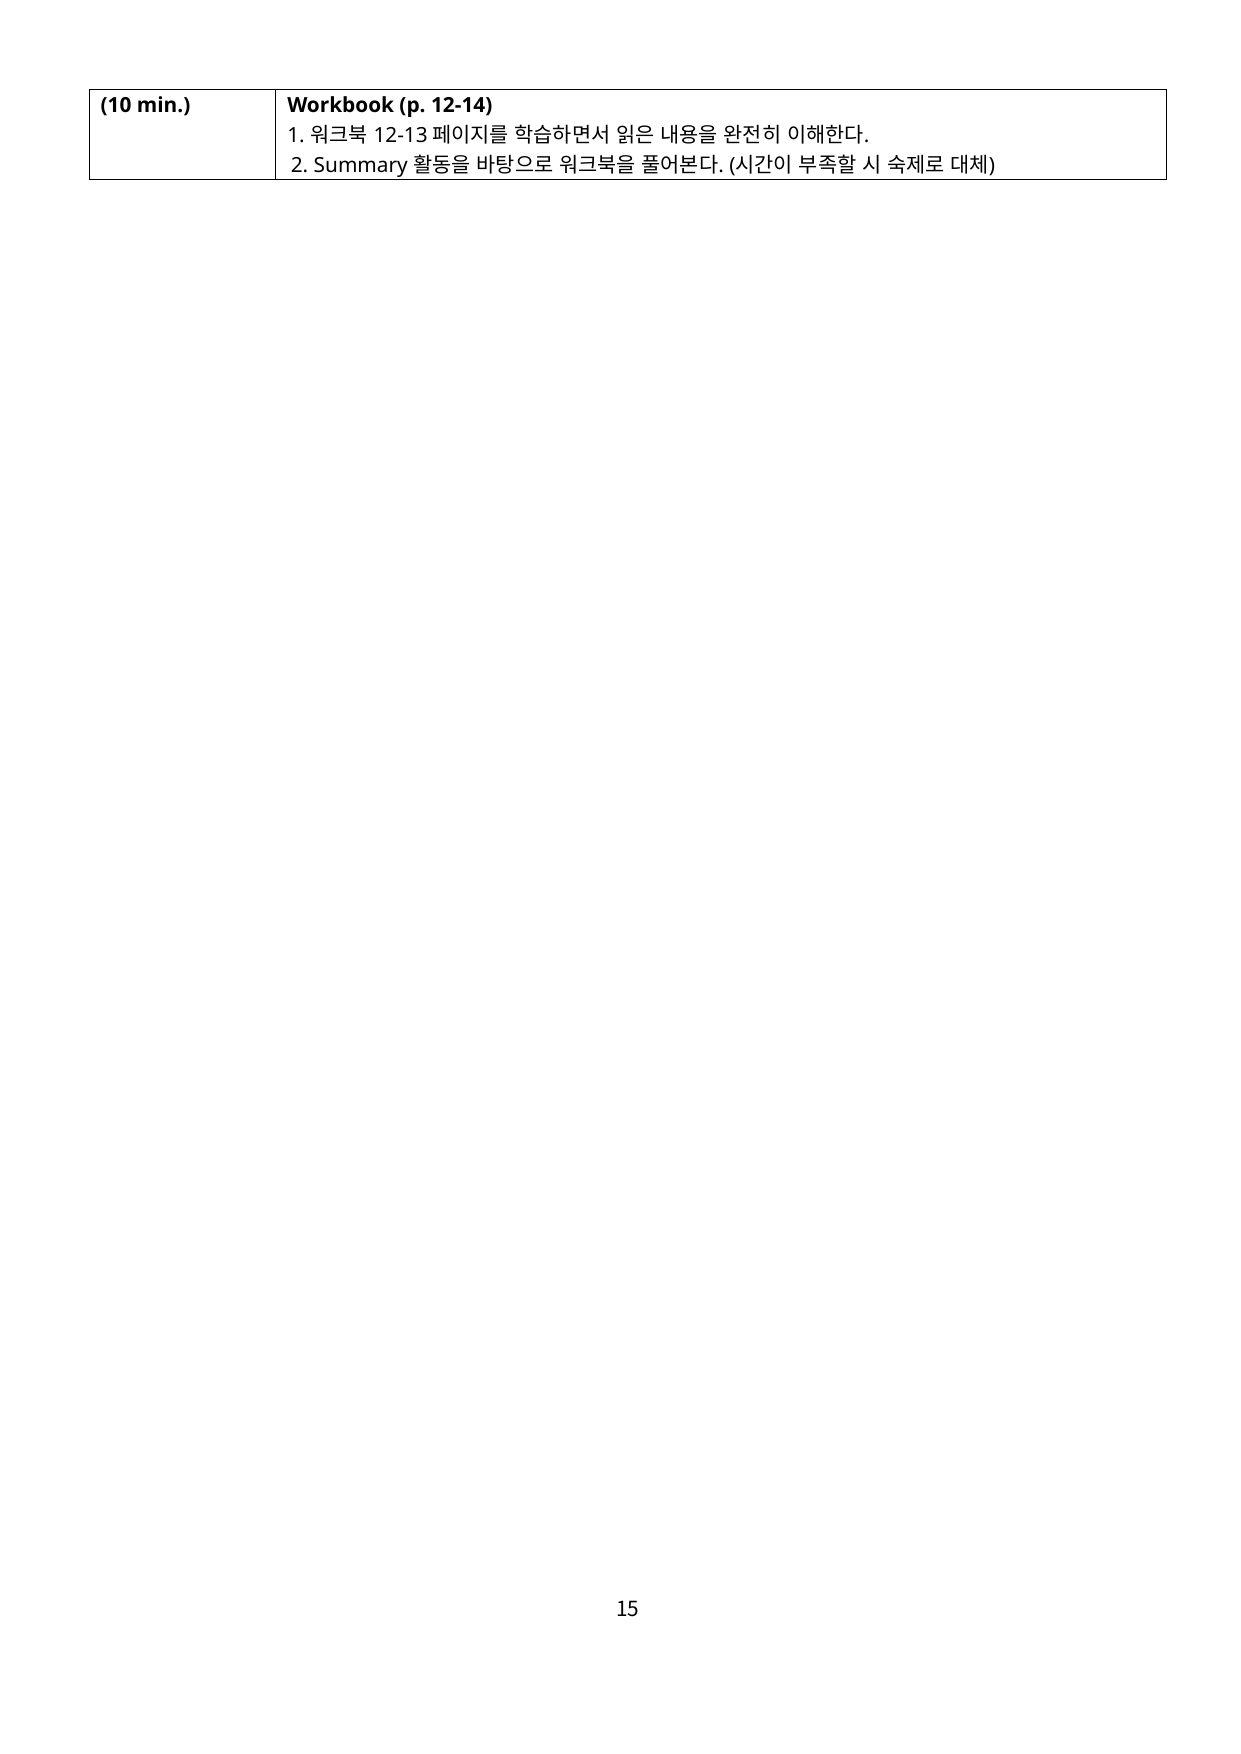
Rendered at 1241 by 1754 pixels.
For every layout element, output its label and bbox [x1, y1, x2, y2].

table_header [276, 90, 1166, 179]
table_header [90, 90, 275, 179]
